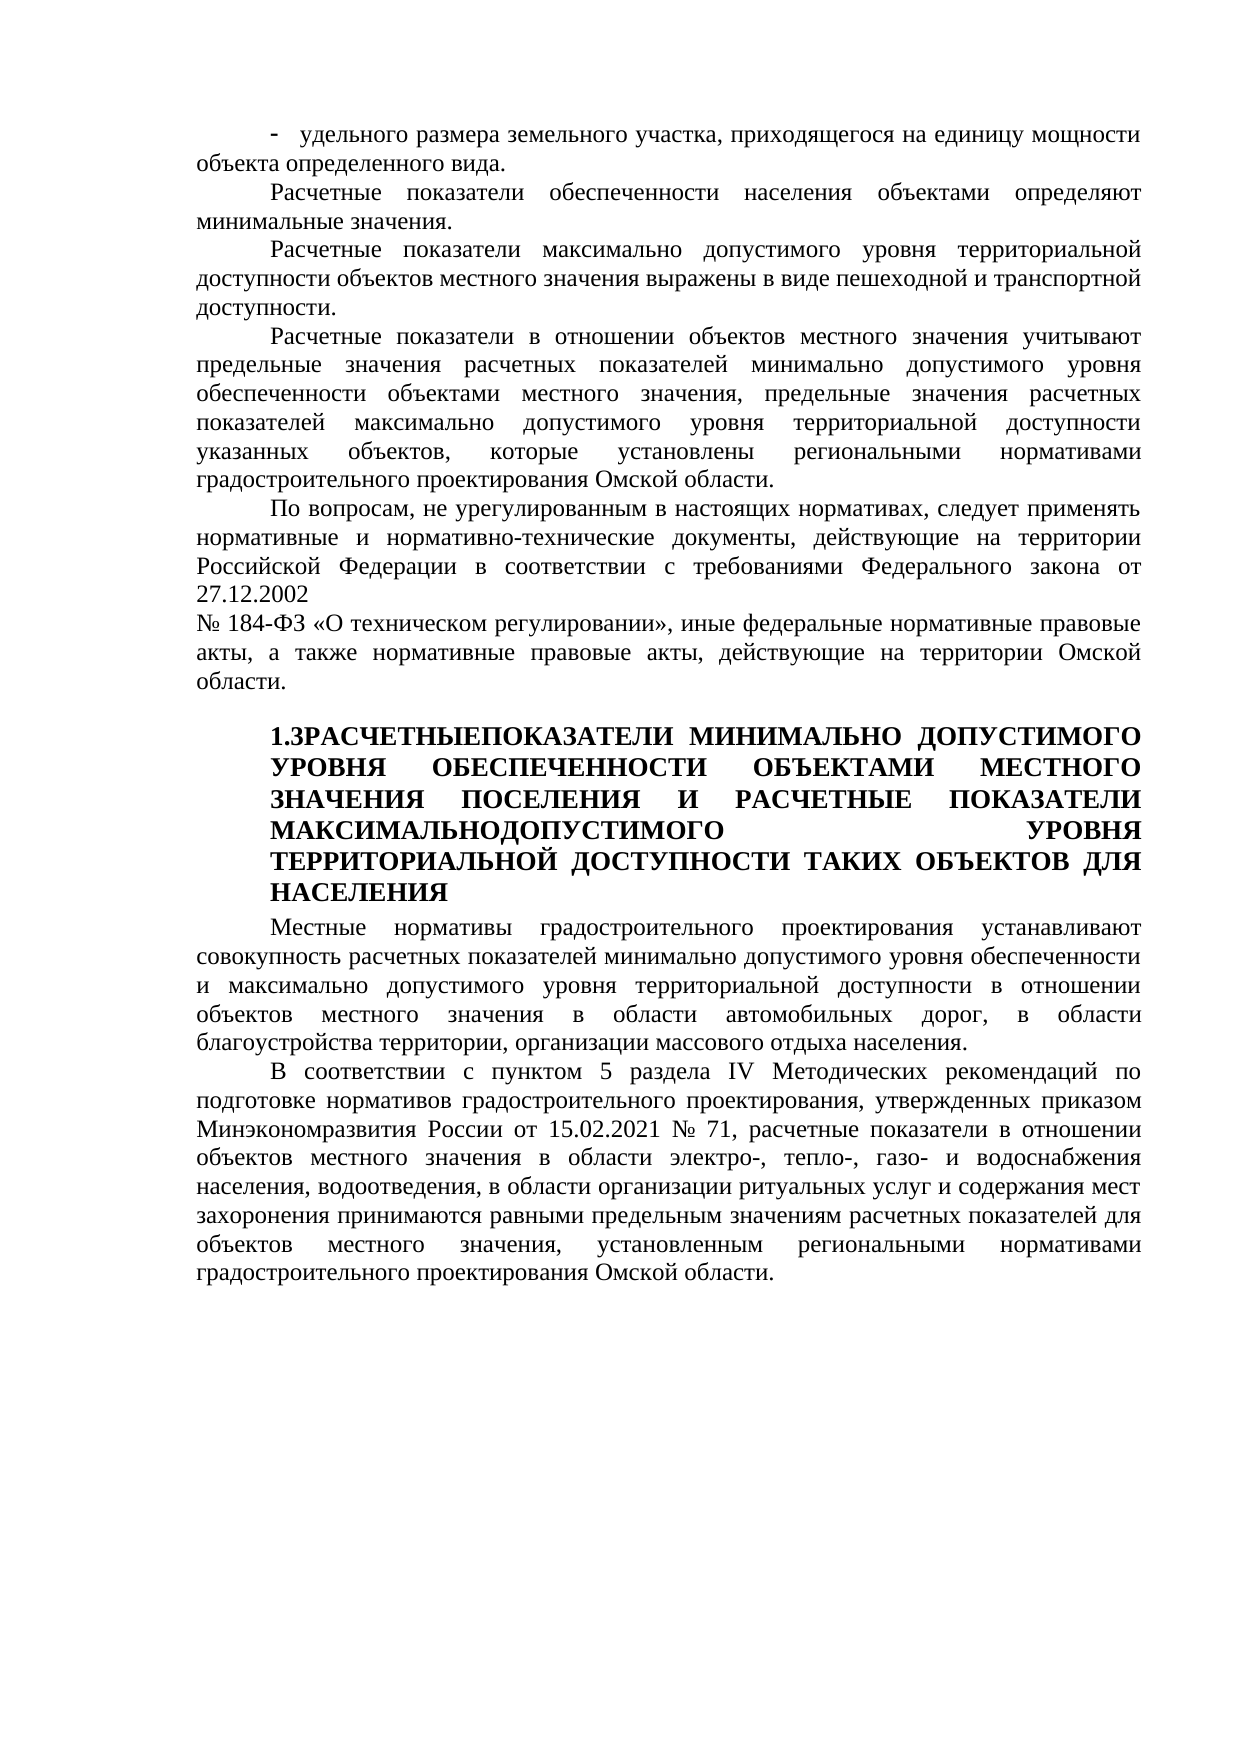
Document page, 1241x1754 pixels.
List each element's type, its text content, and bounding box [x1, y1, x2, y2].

text По вопросам, не урегулированным в настоящих нормативах, следует применять нормативные и нормативно-технические документы, действующие на территории Российской Федерации в соответствии с требованиями Федерального закона от 27.12.2002 [196, 493, 1142, 608]
text Местные нормативы градостроительного проектирования устанавливают совокупность расчетных показателей минимально допустимого уровня обеспеченности и максимально допустимого уровня территориальной доступности в отношении объектов местного значения в области автомобильных дорог, в области благоустройства территории, организации массового отдыха населения. [196, 912, 1142, 1056]
text В соответствии с пунктом 5 раздела IV Методических рекомендаций по подготовке нормативов градостроительного проектирования, утвержденных приказом Минэкономразвития России от 15.02.2021 № 71, расчетные показатели в отношении объектов местного значения в области электро-, тепло-, газо- и водоснабжения населения, водоотведения, в области организации ритуальных услуг и содержания мест захоронения принимаются равными предельным значениям расчетных показателей для объектов местного значения, установленным региональными нормативами градостроительного проектирования Омской области. [196, 1056, 1142, 1286]
list удельного размера земельного участка, приходящегося на единицу мощности объекта определенного вида. [196, 119, 1141, 177]
text Расчетные показатели обеспеченности населения объектами определяют минимальные значения. [196, 177, 1141, 234]
text 1.3РАСЧЕТНЫЕПОКАЗАТЕЛИ МИНИМАЛЬНО ДОПУСТИМОГО УРОВНЯ ОБЕСПЕЧЕННОСТИ ОБЪЕКТАМИ МЕСТНОГО ЗНАЧЕНИЯ ПОСЕЛЕНИЯ И РАСЧЕТНЫЕ ПОКАЗАТЕЛИ МАКСИМАЛЬНОДОПУСТИМОГО УРОВНЯ ТЕРРИТОРИАЛЬНОЙ ДОСТУПНОСТИ ТАКИХ ОБЪЕКТОВ ДЛЯ НАСЕЛЕНИЯ [270, 720, 1142, 907]
text Расчетные показатели в отношении объектов местного значения учитывают предельные значения расчетных показателей минимально допустимого уровня обеспеченности объектами местного значения, предельные значения расчетных показателей максимально допустимого уровня территориальной доступности указанных объектов, которые установлены региональными нормативами градостроительного проектирования Омской области. [196, 321, 1142, 493]
text Расчетные показатели максимально допустимого уровня территориальной доступности объектов местного значения выражены в виде пешеходной и транспортной доступности. [196, 234, 1141, 321]
text № 184-ФЗ «О техническом регулировании», иные федеральные нормативные правовые акты, а также нормативные правовые акты, действующие на территории Омской области. [196, 608, 1141, 694]
